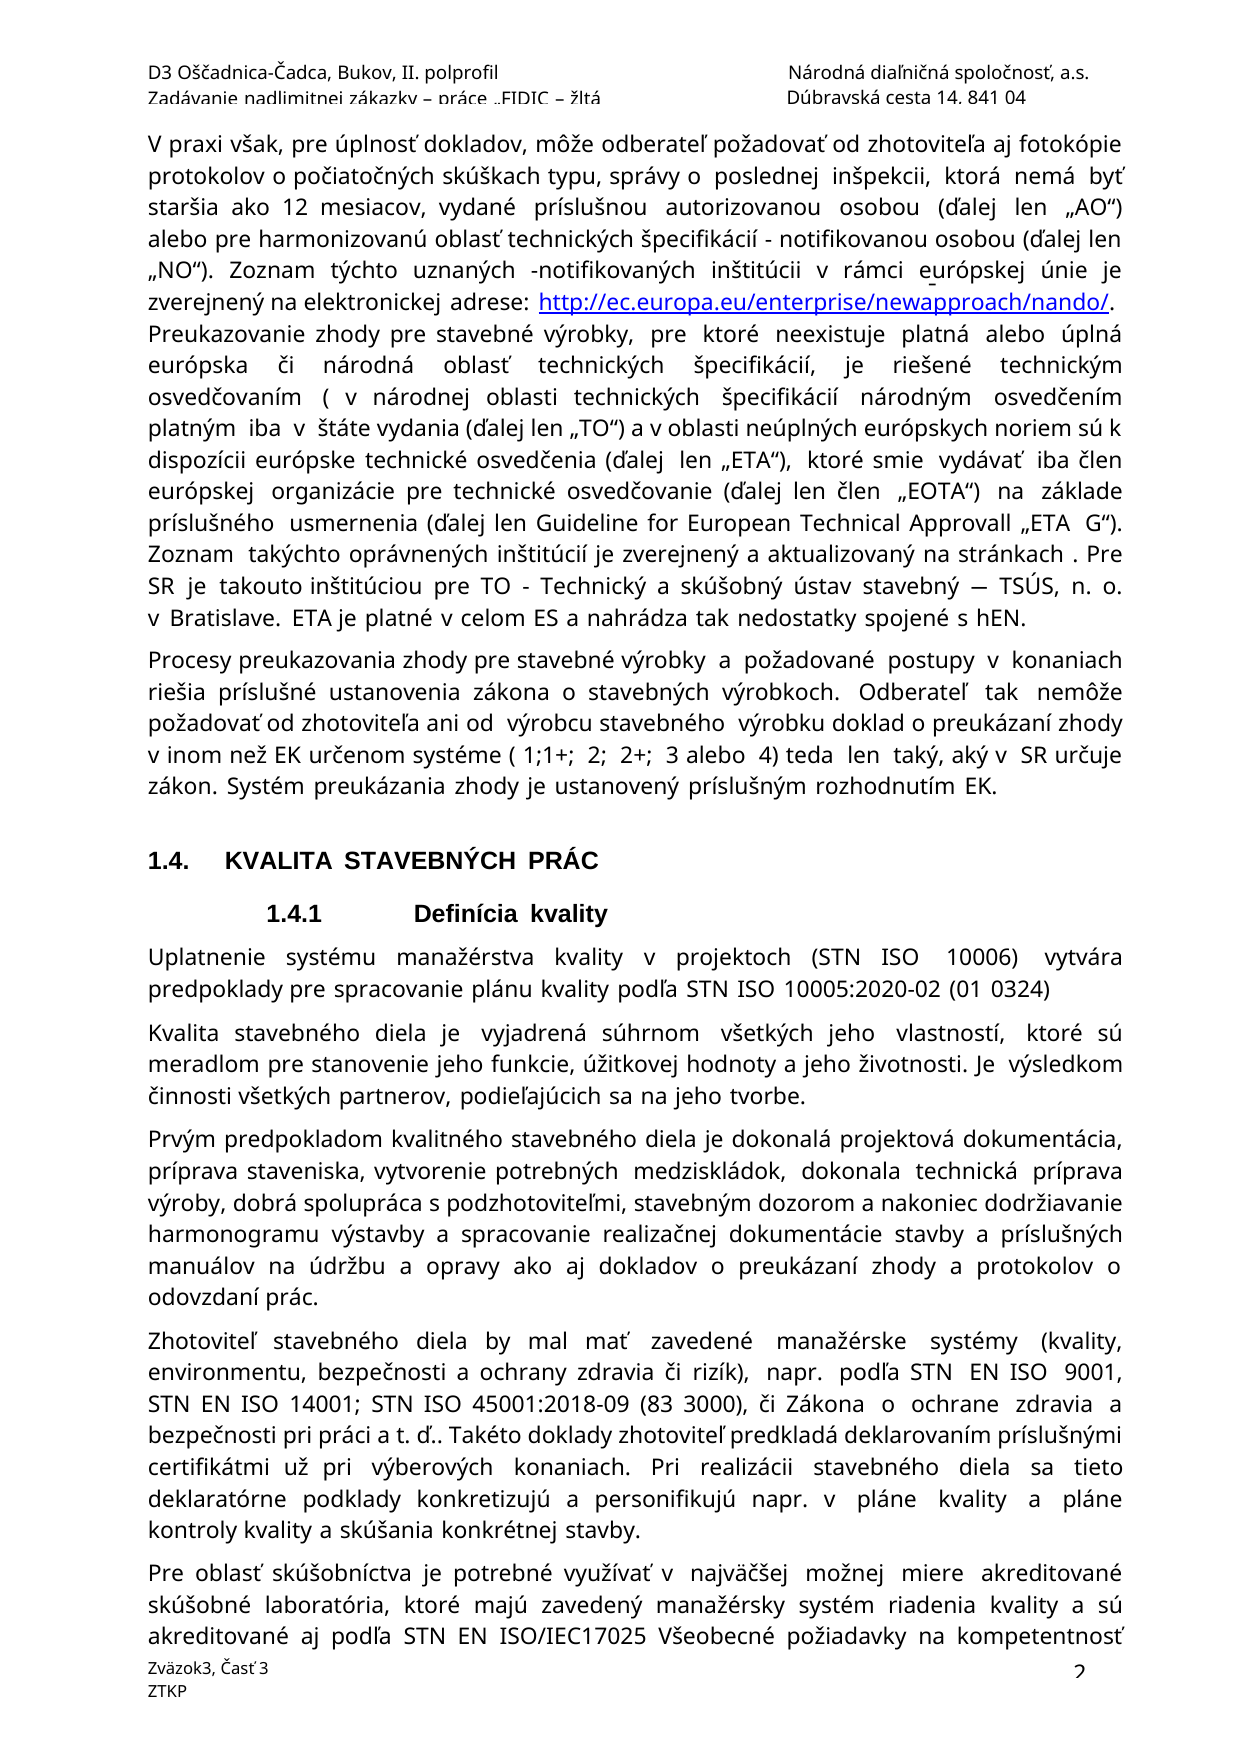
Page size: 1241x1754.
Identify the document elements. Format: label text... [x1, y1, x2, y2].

text Prvým predpokladom kvalitného stavebného diela je dokonalá projektová dokumentácia, príprava staveniska, vytvorenie potrebných medziskládok, dokonala technická príprava výroby, dobrá spolupráca s podzhotoviteľmi, stavebným dozorom a nakoniec dodržiavanie harmonogramu výstavby a spracovanie realizačnej dokumentácie stavby a príslušných manuálov na údržbu a opravy ako aj dokladov o preukázaní zhody a protokolov o odovzdaní prác. [148, 1123, 1123, 1312]
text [148, 1557, 1123, 1652]
subtitle KVALITA STAVEBNÝCH PRÁC [148, 846, 1134, 874]
text Preukazovanie zhody pre stavebné výrobky, pre ktoré neexistuje platná alebo úplná európska či národná oblasť technických špecifikácií, je riešené technickým osvedčovaním ( v národnej oblasti technických špecifikácií národným osvedčením platným iba v štáte vydania (ďalej len „TO“) a v oblasti neúplných európskych noriem sú k dispozícii európske technické osvedčenia (ďalej len „ETA“), ktoré smie vydávať iba člen európskej organizácie pre technické osvedčovanie (ďalej len člen „EOTA“) na základe príslušného usmernenia (ďalej len Guideline for European Technical Approvall „ETA G“). Zoznam takýchto oprávnených inštitúcií je zverejnený a aktualizovaný na stránkach . Pre SR je takouto inštitúciou pre TO - Technický a skúšobný ústav stavebný – TSÚS, n. o. v Bratislave. ETA je platné v celom ES a nahrádza tak nedostatky spojené s hEN. [148, 317, 1123, 633]
text Zhotoviteľ stavebného diela by mal mať zavedené manažérske systémy (kvality, environmentu, bezpečnosti a ochrany zdravia či rizík), napr. podľa STN EN ISO 9001, STN EN ISO 14001; STN ISO 45001:2018-09 (83 3000), či Zákona o ochrane zdravia a bezpečnosti pri práci a t. ď.. Takéto doklady zhotoviteľ predkladá deklarovaním príslušnými certifikátmi už pri výberových konaniach. Pri realizácii stavebného diela sa tieto deklaratórne podklady konkretizujú a personifikujú napr. v pláne kvality a pláne kontroly kvality a skúšania konkrétnej stavby. [148, 1325, 1123, 1545]
text Uplatnenie systému manažérstva kvality v projektoch (STN ISO 10006) vytvára predpoklady pre spracovanie plánu kvality podľa STN ISO 10005:2020-02 (01 0324) [148, 941, 1123, 1004]
text Kvalita stavebného diela je vyjadrená súhrnom všetkých jeho vlastností, ktoré sú meradlom pre stanovenie jeho funkcie, úžitkovej hodnoty a jeho životnosti. Je výsledkom činnosti všetkých partnerov, podieľajúcich sa na jeho tvorbe. [148, 1017, 1123, 1111]
subtitle Definícia kvality [266, 899, 1134, 928]
text V praxi však, pre úplnosť dokladov, môže odberateľ požadovať od zhotoviteľa aj fotokópie protokolov o počiatočných skúškach typu, správy o poslednej inšpekcii, ktorá nemá byť staršia ako 12 mesiacov, vydané príslušnou autorizovanou osobou (ďalej len „AO“) alebo pre harmonizovanú oblasť technických špecifikácií - notifikovanou osobou (ďalej len „NO“). Zoznam týchto uznaných -notifikovaných inštitúcii v rámci európskej únie je zverejnený na elektronickej adrese: http://ec.europa.eu/enterprise/newapproach/nando/. [148, 128, 1123, 317]
text Procesy preukazovania zhody pre stavebné výrobky a požadované postupy v konaniach riešia príslušné ustanovenia zákona o stavebných výrobkoch. Odberateľ tak nemôže požadovať od zhotoviteľa ani od výrobcu stavebného výrobku doklad o preukázaní zhody v inom než EK určenom systéme ( 1;1+; 2; 2+; 3 alebo 4) teda len taký, aký v SR určuje zákon. Systém preukázania zhody je ustanovený príslušným rozhodnutím EK. [148, 644, 1123, 801]
